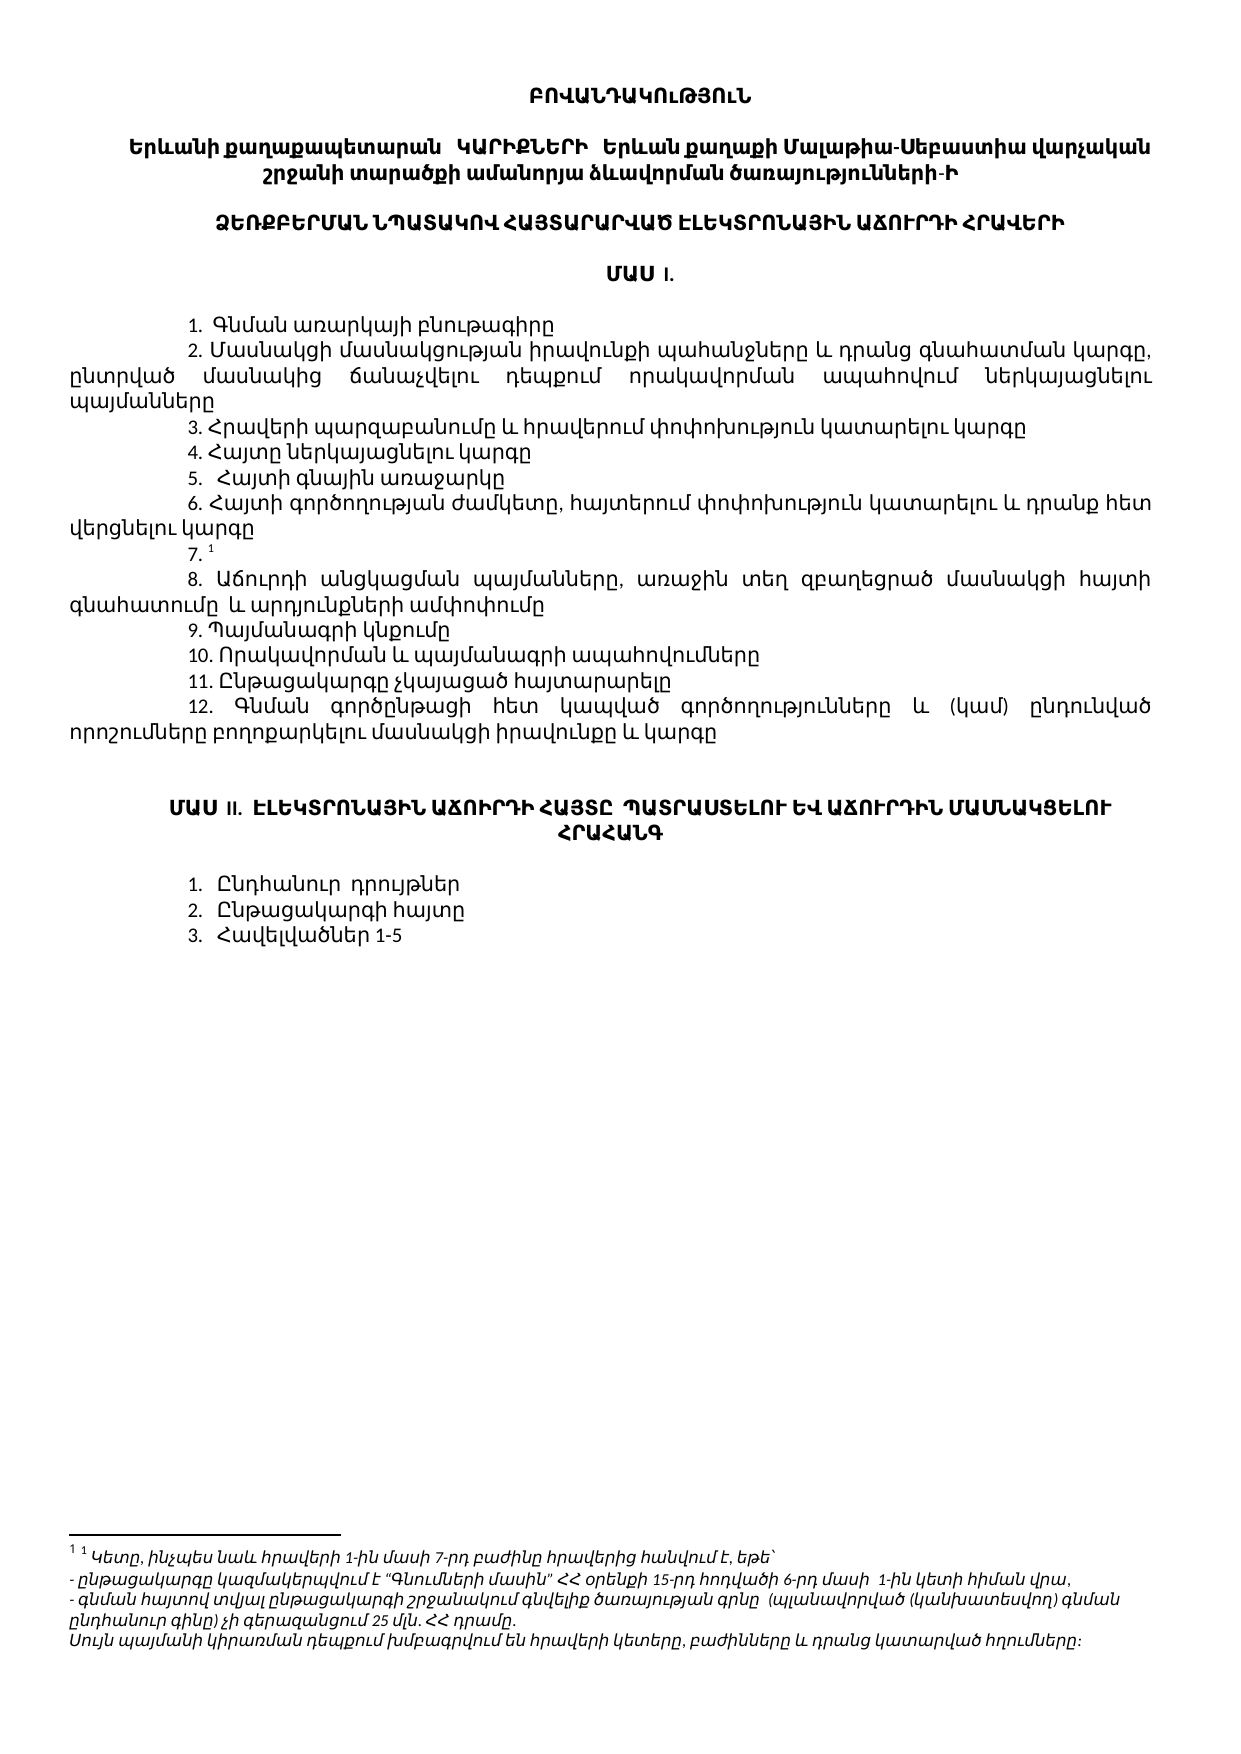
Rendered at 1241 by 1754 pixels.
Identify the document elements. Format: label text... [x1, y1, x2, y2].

text ԲՈՎԱՆԴԱԿՈւԹՅՈւՆ [69, 83, 1152, 109]
text ՄԱՍ II. ԷԼԵԿՏՐՈՆԱՅԻՆ ԱՃՈԻՐԴԻ ՀԱՅՏԸ ՊԱՏՐԱՍՏԵԼՈՒ ԵՎ ԱՃՈՒՐԴԻՆ ՄԱՍՆԱԿՑԵԼՈՒ ՀՐԱՀԱՆԳ [69, 795, 1152, 846]
text 3. Հրավերի պարզաբանումը և հրավերում փոփոխություն կատարելու կարգը [69, 414, 1152, 439]
text 4. Հայտը ներկայացնելու կարգը [69, 439, 1152, 465]
text 1. Ընդհանուր դրույթներ [69, 871, 1152, 897]
text 5. Հայտի գնային առաջարկը [69, 465, 1152, 490]
text ՁԵՌՔԲԵՐՄԱՆ ՆՊԱՏԱԿՈՎ ՀԱՅՏԱՐԱՐՎԱԾ ԷԼԵԿՏՐՈՆԱՅԻՆ ԱՃՈՒՐԴԻ ՀՐԱՎԵՐԻ [69, 211, 1152, 236]
text 2. Ընթացակարգի հայտը [69, 897, 1152, 922]
text 3. Հավելվածներ 1-5 [69, 922, 1152, 948]
text 12. Գնման գործընթացի հետ կապված գործողությունները և (կամ) ընդունված որոշումները բողոքարկելու մասնակցի իրավունքը և կարգը [69, 693, 1152, 744]
text 8. Աճուրդի անցկացման պայմանները, առաջին տեղ զբաղեցրած մասնակցի հայտի գնահատումը և արդյունքների ամփոփումը [69, 566, 1152, 617]
text 10. Որակավորման և պայմանագրի ապահովումները [69, 643, 1152, 668]
text 6. Հայտի գործողության ժամկետը, հայտերում փոփոխություն կատարելու և դրանք հետ վերցնելու կարգը [69, 490, 1152, 541]
text Երևանի քաղաքապետարան ԿԱՐԻՔՆԵՐԻ Երևան քաղաքի Մալաթիա-Սեբաստիա վարչական շրջանի տարածքի ամանորյա ձևավորման ծառայությունների-Ի [69, 134, 1152, 185]
text 1. Գնման առարկայի բնութագիրը [69, 312, 1152, 338]
text 9. Պայմանագրի կնքումը [69, 617, 1152, 643]
text 2. Մասնակցի մասնակցության իրավունքի պահանջները և դրանց գնահատման կարգը, ընտրված մասնակից ճանաչվելու դեպքում որակավորման ապահովում ներկայացնելու պայմանները [69, 338, 1152, 414]
text ՄԱՍ I. [69, 261, 1152, 287]
text 11. Ընթացակարգը չկայացած հայտարարելը [69, 668, 1152, 693]
text 7. [69, 541, 1152, 566]
